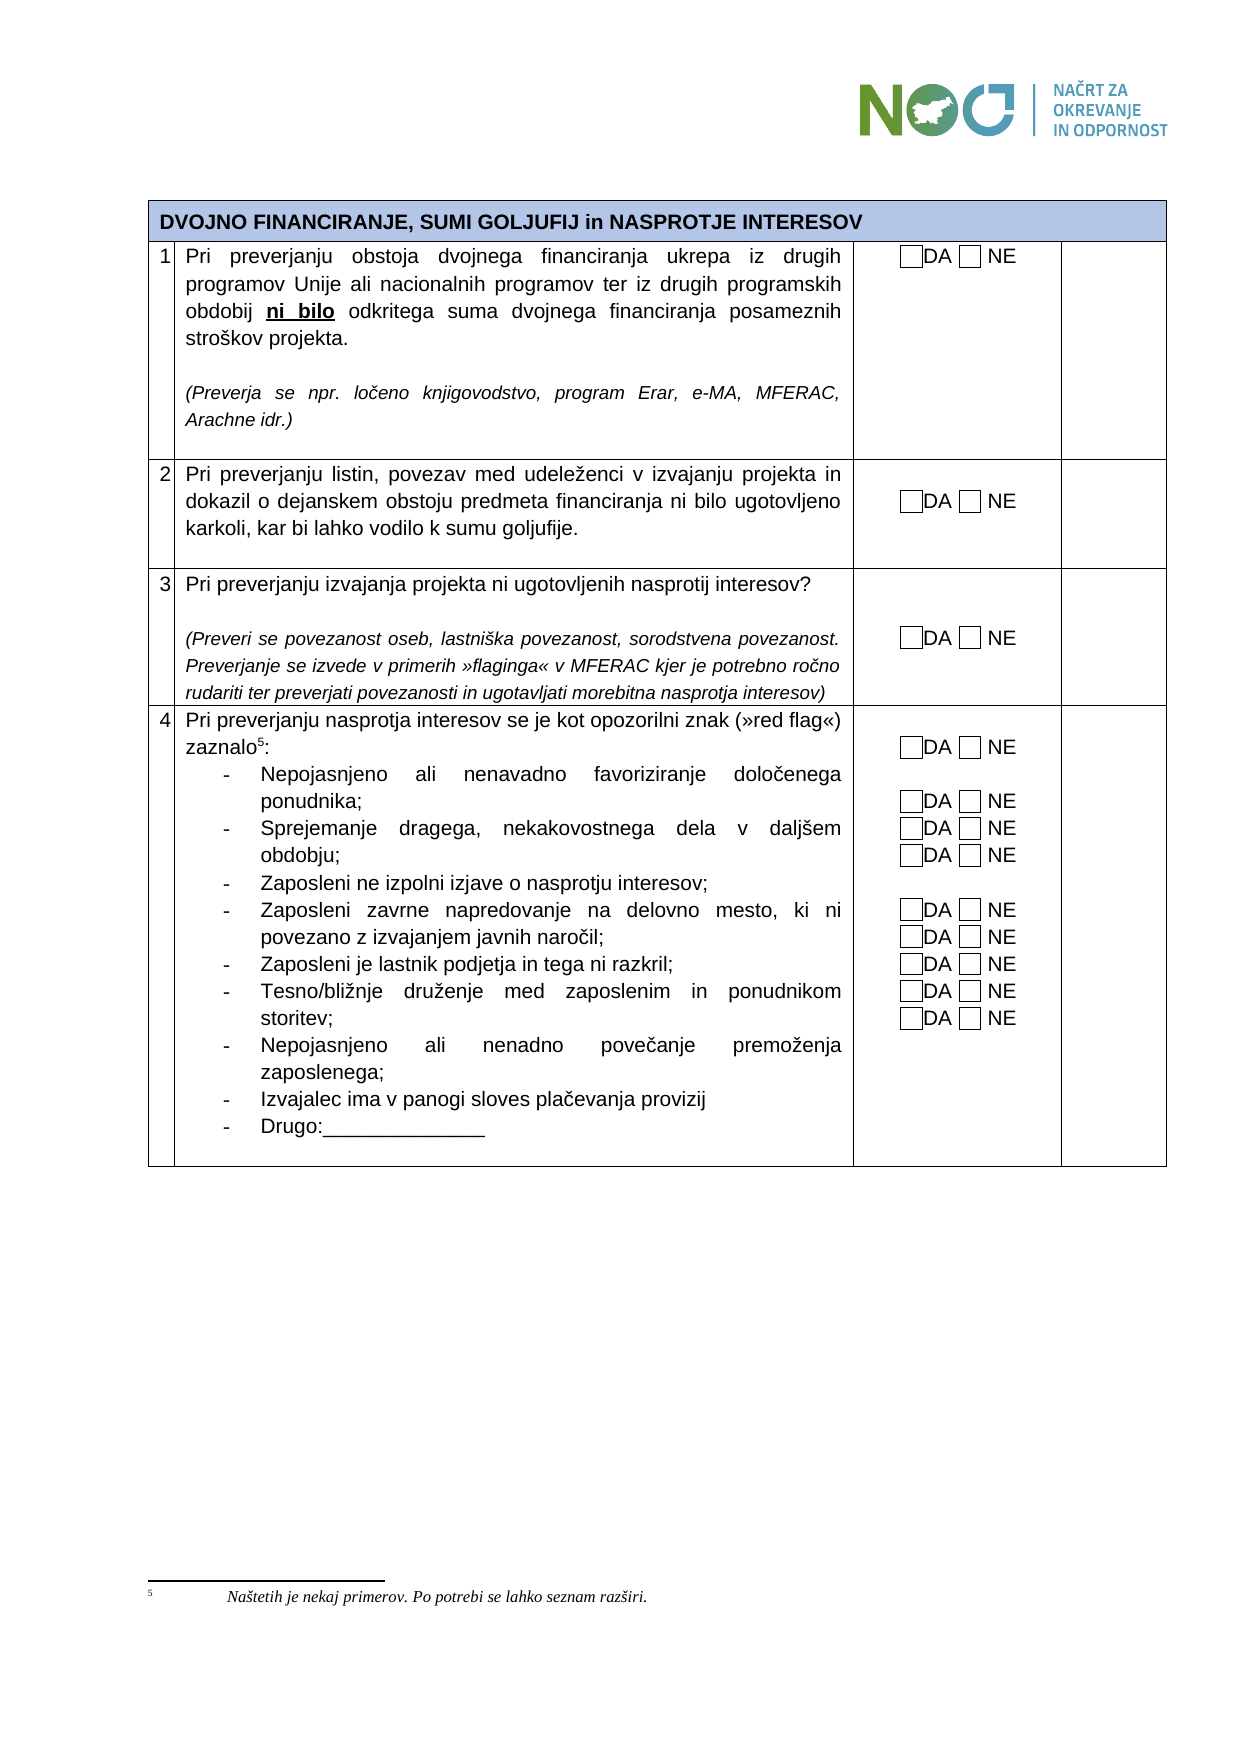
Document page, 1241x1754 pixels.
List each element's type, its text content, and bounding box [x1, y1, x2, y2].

table_cell Pri preverjanju obstoja dvojnega financiranja ukrepa iz drugih programov Unije ali nacionalnih programov ter iz drugih programskih obdobij ni bilo odkritega suma dvojnega financiranja posameznih stroškov projekta. (Preverja se npr. ločeno knjigovodstvo, program Erar, e-MA, MFERAC, Arachne idr.) [175, 242, 853, 459]
table_cell DA NE [854, 569, 1061, 705]
table_cell Pri preverjanju nasprotja interesov se je kot opozorilni znak (»red flag«) zaznalo: Nepojasnjeno ali nenavadno favoriziranje določenega ponudnika; Sprejemanje dragega, nekakovostnega dela v daljšem obdobju; Zaposleni ne izpolni izjave o nasprotju interesov; Zaposleni zavrne napredovanje na delovno mesto, ki ni povezano z izvajanjem javnih naročil; Zaposleni je lastnik podjetja in tega ni razkril; Tesno/bližnje druženje med zaposlenim in ponudnikom storitev; Nepojasnjeno ali nenadno povečanje premoženja zaposlenega; Izvajalec ima v panogi sloves plačevanja provizij Drugo:______________ [175, 706, 853, 1166]
table_cell [1062, 706, 1166, 1166]
table_cell [1062, 242, 1166, 459]
table_cell Pri preverjanju izvajanja projekta ni ugotovljenih nasprotij interesov? (Preveri se povezanost oseb, lastniška povezanost, sorodstvena povezanost. Preverjanje se izvede v primerih »flaginga« v MFERAC kjer je potrebno ročno rudariti ter preverjati povezanosti in ugotavljati morebitna nasprotja interesov) [175, 569, 853, 705]
table_cell [1062, 569, 1166, 705]
table_cell 4 [149, 706, 174, 1166]
picture [860, 78, 1168, 138]
table_cell 3 [149, 569, 174, 705]
table_cell DA NE [854, 242, 1061, 459]
table_cell [1062, 460, 1166, 568]
table_cell DA NE [854, 460, 1061, 568]
table_cell 1 [149, 242, 174, 459]
table_cell 2 [149, 460, 174, 568]
table_cell DA NE DA NE DA NE DA NE DA NE DA NE DA NE DA NE DA NE [854, 706, 1061, 1166]
table_cell Pri preverjanju listin, povezav med udeleženci v izvajanju projekta in dokazil o dejanskem obstoju predmeta financiranja ni bilo ugotovljeno karkoli, kar bi lahko vodilo k sumu goljufije. [175, 460, 853, 568]
table_header DVOJNO FINANCIRANJE, SUMI GOLJUFIJ in NASPROTJE INTERESOV [149, 201, 1166, 241]
